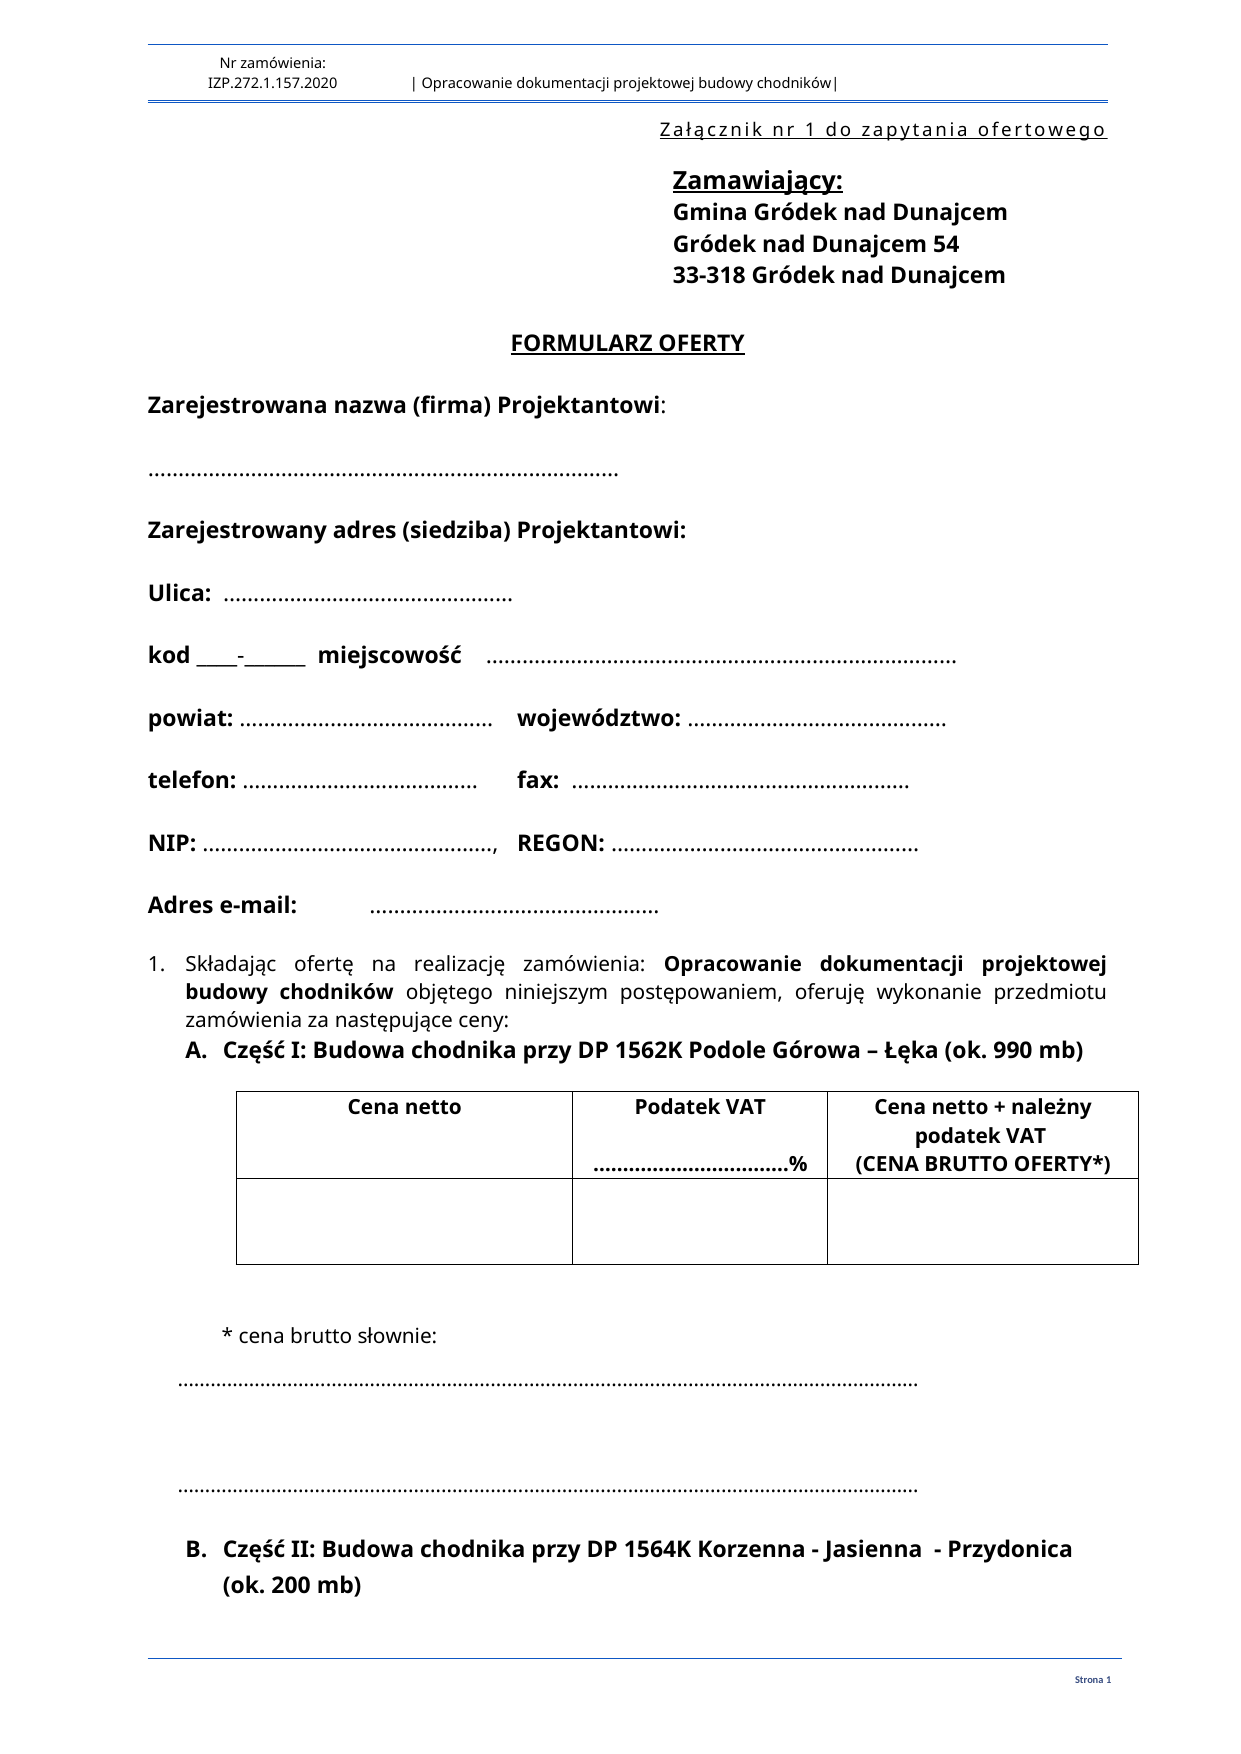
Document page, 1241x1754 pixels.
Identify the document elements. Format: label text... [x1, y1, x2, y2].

table_header Cena netto [237, 1092, 572, 1177]
table_cell [573, 1179, 827, 1264]
text 33-318 Gródek nad Dunajcem [673, 259, 1107, 290]
text Gmina Gródek nad Dunajcem [673, 196, 1107, 228]
text FORMULARZ OFERTY [148, 327, 1107, 358]
text …………………………………………………………………… [148, 452, 1107, 483]
text Zarejestrowana nazwa (firma) Projektantowi: [148, 358, 1107, 421]
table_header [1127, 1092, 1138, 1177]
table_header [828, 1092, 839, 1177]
text Załącznik nr 1 do zapytania ofertowego [148, 116, 1107, 141]
text kod ____-______ miejscowość …………………………………………………………………… [148, 639, 1107, 671]
list Część II: Budowa chodnika przy DP 1564K Korzenna - Jasienna - Przydonica (ok. 200 mb) [185, 1533, 1107, 1601]
text telefon: ………………………………… fax: …………………………..…………………… [148, 764, 1107, 796]
text Gródek nad Dunajcem 54 [673, 228, 1107, 259]
text Zarejestrowany adres (siedziba) Projektantowi: [148, 514, 1107, 546]
text NIP: …………………………………………, REGON: …………………………………………… [148, 827, 1107, 858]
text Ulica: ………………………………………… [148, 577, 1107, 608]
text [148, 1428, 1107, 1498]
list Część I: Budowa chodnika przy DP 1562K Podole Górowa – Łęka (ok. 990 mb) [185, 1034, 1107, 1065]
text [148, 1322, 1107, 1393]
table_header Podatek VAT ……………………………% [573, 1092, 827, 1177]
table_cell [828, 1179, 1138, 1264]
text powiat: …………………………………… województwo: ………………………….………… [148, 702, 1107, 733]
table_cell [237, 1179, 572, 1264]
list Składając ofertę na realizację zamówienia: Opracowanie dokumentacji projektowej budowy chodników objętego niniejszym postępowaniem, oferuję wykonanie przedmiotu zamówienia za następujące ceny: [148, 949, 1107, 1034]
text Adres e-mail: ………………………………………… [148, 889, 1107, 921]
text Zamawiający: [673, 162, 1107, 196]
